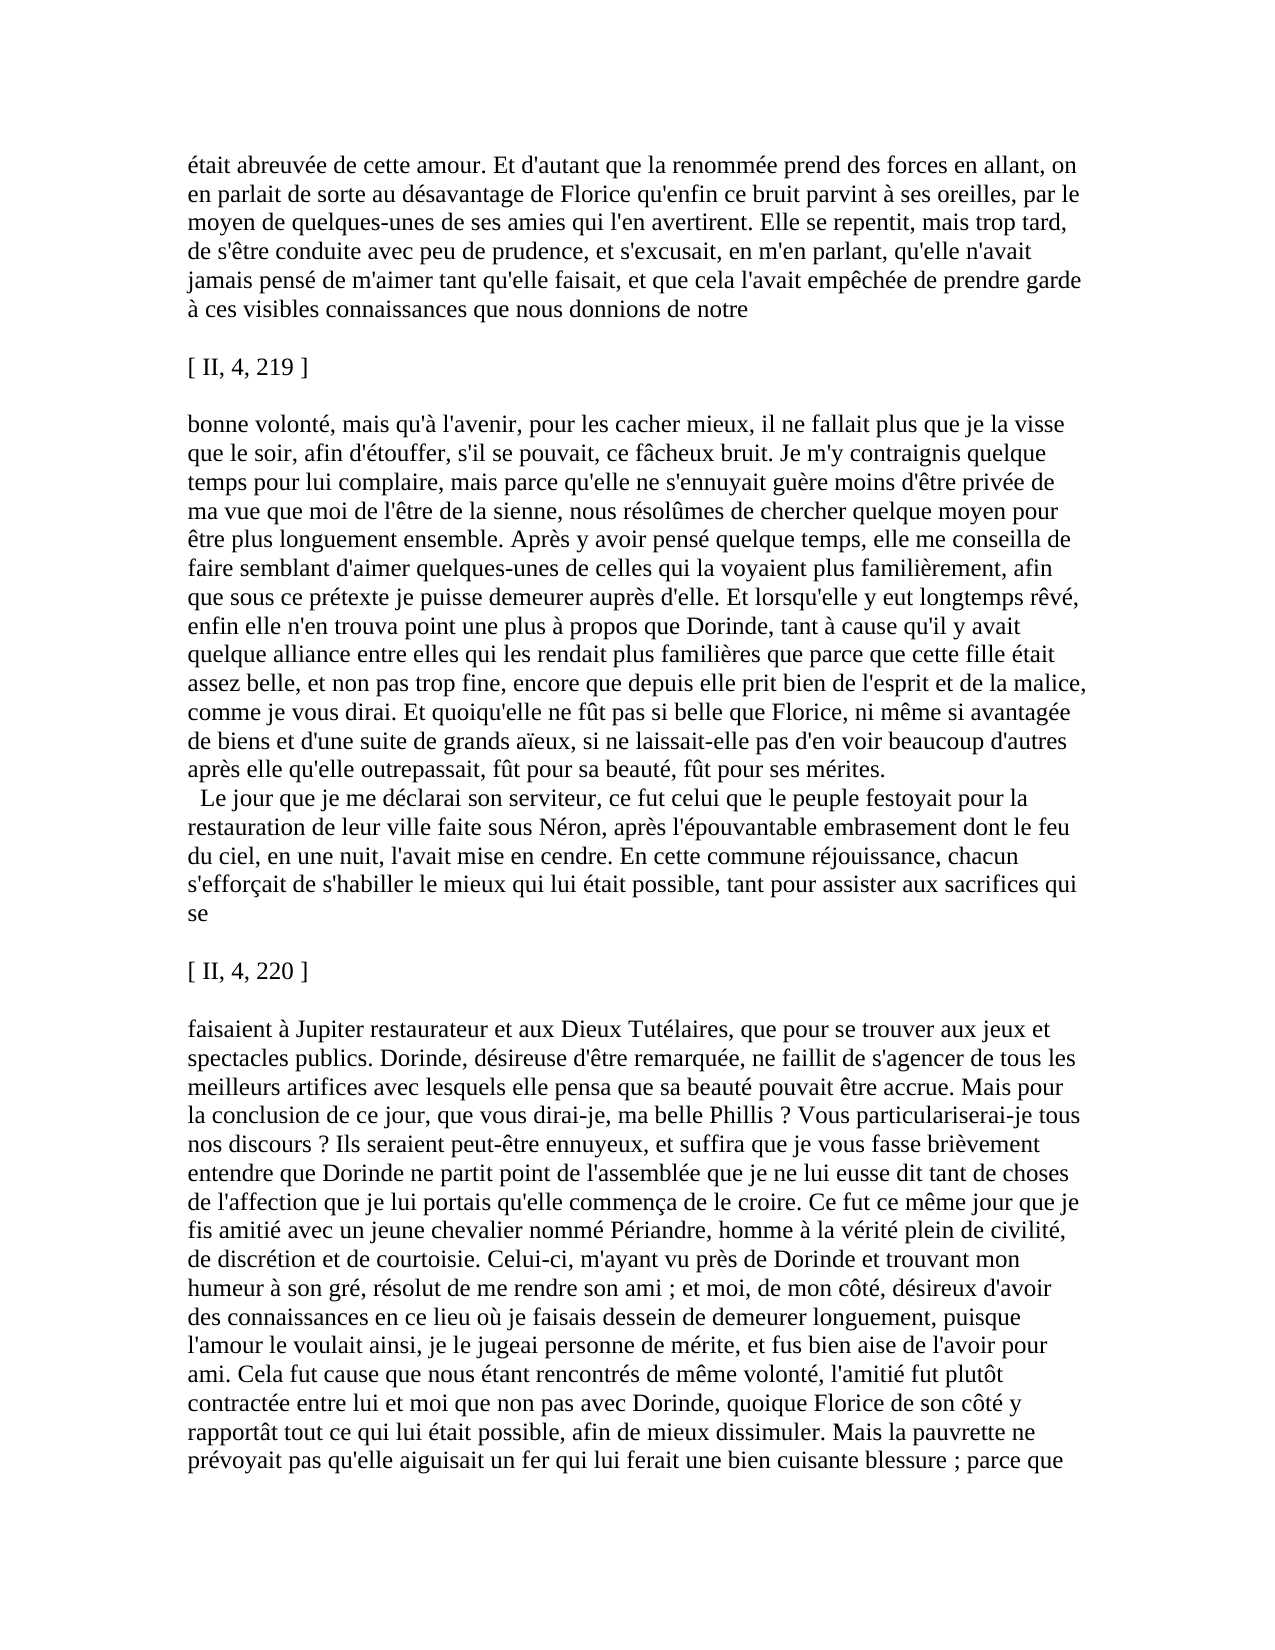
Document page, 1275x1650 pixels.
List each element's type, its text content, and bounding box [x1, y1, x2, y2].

text [ II, 4, 220 ] [187, 956, 1087, 985]
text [187, 1014, 1087, 1474]
text [ II, 4, 219 ] [187, 352, 1087, 380]
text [187, 150, 1087, 322]
text bonne volonté, mais qu'à l'avenir, pour les cacher mieux, il ne fallait plus que je la visse que le soir, afin d'étouffer, s'il se pouvait, ce fâcheux bruit. Je m'y contraignis quelque temps pour lui complaire, mais parce qu'elle ne s'ennuyait guère moins d'être privée de ma vue que moi de l'être de la sienne, nous résolûmes de chercher quelque moyen pour être plus longuement ensemble. Après y avoir pensé quelque temps, elle me conseilla de faire semblant d'aimer quelques-unes de celles qui la voyaient plus familièrement, afin que sous ce prétexte je puisse demeurer auprès d'elle. Et lorsqu'elle y eut longtemps rêvé, enfin elle n'en trouva point une plus à propos que Dorinde, tant à cause qu'il y avait quelque alliance entre elles qui les rendait plus familières que parce que cette fille était assez belle, et non pas trop fine, encore que depuis elle prit bien de l'esprit et de la malice, comme je vous dirai. Et quoiqu'elle ne fût pas si belle que Florice, ni même si avantagée de biens et d'une suite de grands aïeux, si ne laissait-elle pas d'en voir beaucoup d'autres après elle qu'elle outrepassait, fût pour sa beauté, fût pour ses mérites. Le jour que je me déclarai son serviteur, ce fut celui que le peuple festoyait pour la restauration de leur ville faite sous Néron, après l'épouvantable embrasement dont le feu du ciel, en une nuit, l'avait mise en cendre. En cette commune réjouissance, chacun s'efforçait de s'habiller le mieux qui lui était possible, tant pour assister aux sacrifices qui se [187, 409, 1087, 927]
